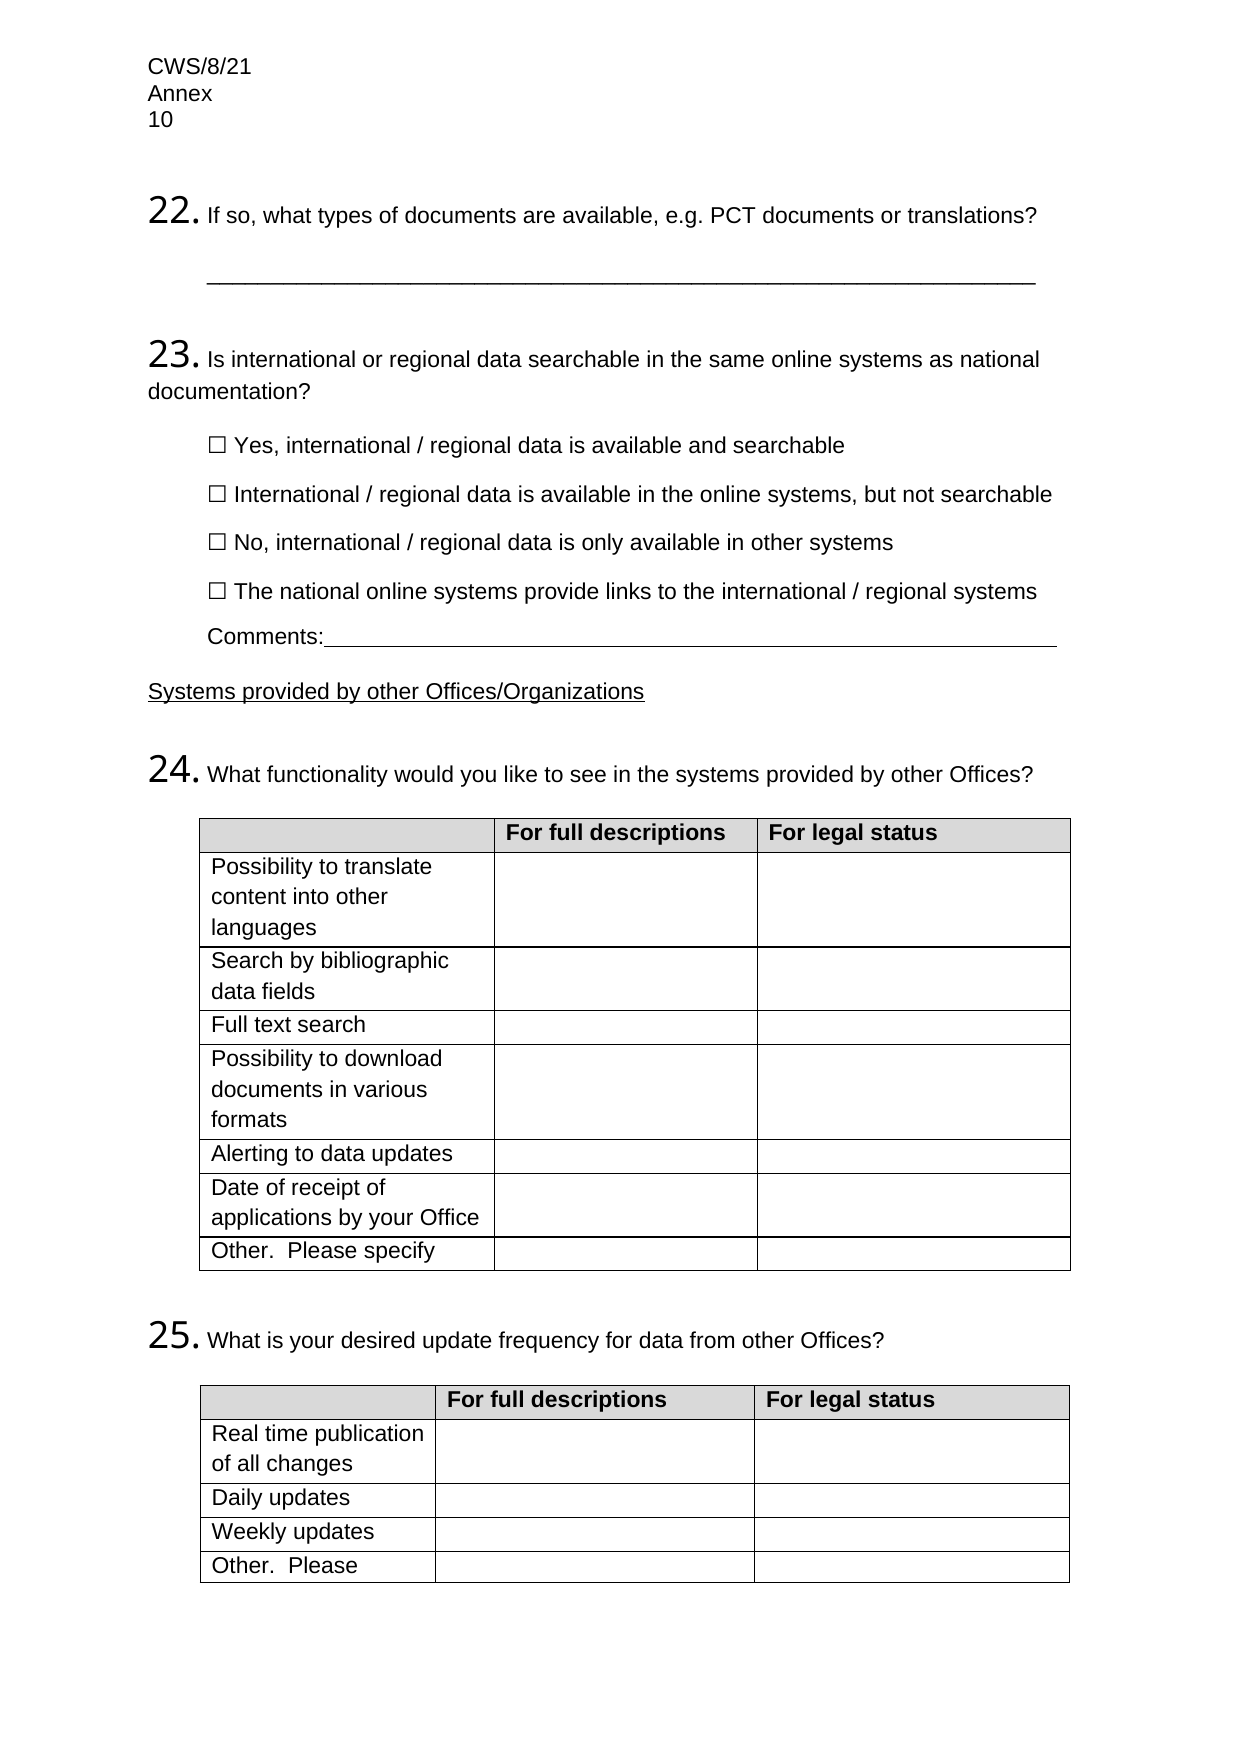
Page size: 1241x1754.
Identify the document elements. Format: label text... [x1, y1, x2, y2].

table_cell Real time publication of all changes [201, 1420, 435, 1483]
text _________________________________________________________________ [207, 259, 1122, 286]
table_cell [495, 853, 757, 946]
table_cell [495, 1140, 757, 1172]
table_cell [758, 1140, 1070, 1172]
text ☐ The national online systems provide links to the international / regional systems [207, 575, 1122, 606]
table_header [201, 1386, 435, 1419]
table_cell Other. Please specify [200, 1238, 494, 1270]
table_cell [755, 1518, 1069, 1551]
table_cell [495, 1011, 757, 1044]
table_header For legal status [758, 819, 1070, 852]
table_cell Possibility to download documents in various formats [200, 1045, 494, 1138]
table_cell [436, 1484, 754, 1517]
list What is your desired update frequency for data from other Offices? [148, 1309, 1122, 1360]
table_cell [758, 948, 1070, 1010]
table_cell Date of receipt of applications by your Office [200, 1174, 494, 1236]
table_header For full descriptions [436, 1386, 754, 1419]
table_cell [755, 1552, 1069, 1582]
table_cell [755, 1484, 1069, 1517]
table_cell [495, 1045, 757, 1138]
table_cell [201, 1552, 435, 1582]
text ☐ Yes, international / regional data is available and searchable [207, 429, 1122, 461]
table_cell [495, 1238, 757, 1270]
table_cell [495, 948, 757, 1010]
table_cell [758, 1238, 1070, 1270]
table_cell Full text search [200, 1011, 494, 1044]
text Comments: [207, 623, 1122, 649]
table_header [200, 819, 494, 852]
table_cell [758, 1011, 1070, 1044]
list Is international or regional data searchable in the same online systems as national documentation? [148, 327, 1122, 404]
table_cell Weekly updates [201, 1518, 435, 1551]
text Systems provided by other Offices/Organizations [148, 678, 1122, 705]
list What functionality would you like to see in the systems provided by other Offices? [148, 742, 1122, 793]
text ☐ International / regional data is available in the online systems, but not searchable [207, 478, 1122, 509]
table_cell [758, 1174, 1070, 1236]
table_header For legal status [755, 1386, 1069, 1419]
table_cell Alerting to data updates [200, 1140, 494, 1172]
table_cell [758, 853, 1070, 946]
list If so, what types of documents are available, e.g. PCT documents or translations? [148, 183, 1122, 234]
table_cell Daily updates [201, 1484, 435, 1517]
table_cell Search by bibliographic data fields [200, 948, 494, 1010]
table_header For full descriptions [495, 819, 757, 852]
table_cell [755, 1420, 1069, 1483]
table_cell [436, 1552, 754, 1582]
table_cell Possibility to translate content into other languages [200, 853, 494, 946]
table_cell [758, 1045, 1070, 1138]
table_cell [495, 1174, 757, 1236]
text ☐ No, international / regional data is only available in other systems [207, 526, 1122, 557]
table_cell [436, 1420, 754, 1483]
table_cell [436, 1518, 754, 1551]
